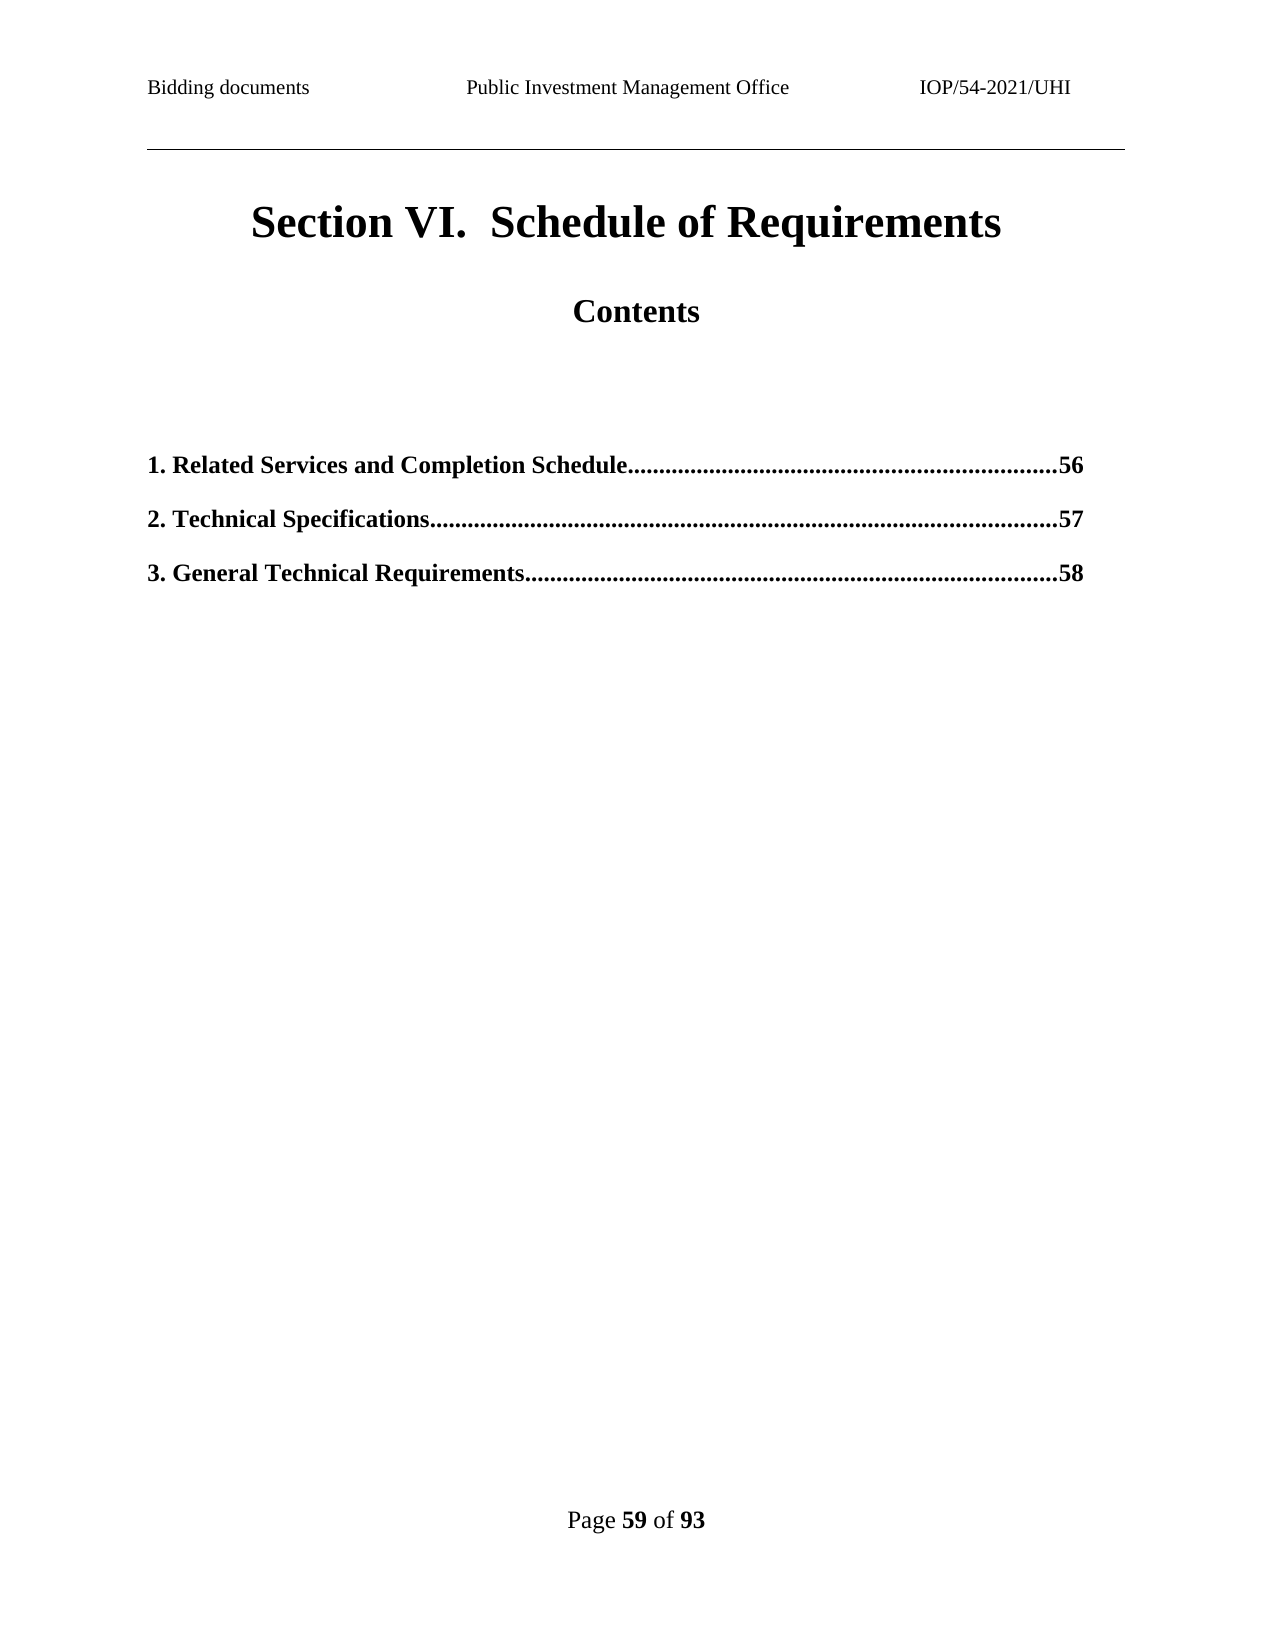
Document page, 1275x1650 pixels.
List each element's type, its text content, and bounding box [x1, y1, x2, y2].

text 2. Technical Specifications 57 [147, 504, 1125, 533]
text 1. Related Services and Completion Schedule 56 [147, 450, 1125, 479]
text 3. General Technical Requirements 58 [147, 558, 1125, 587]
text Contents [147, 291, 1125, 329]
table_header Section VI. Schedule of Requirements [147, 179, 1105, 262]
